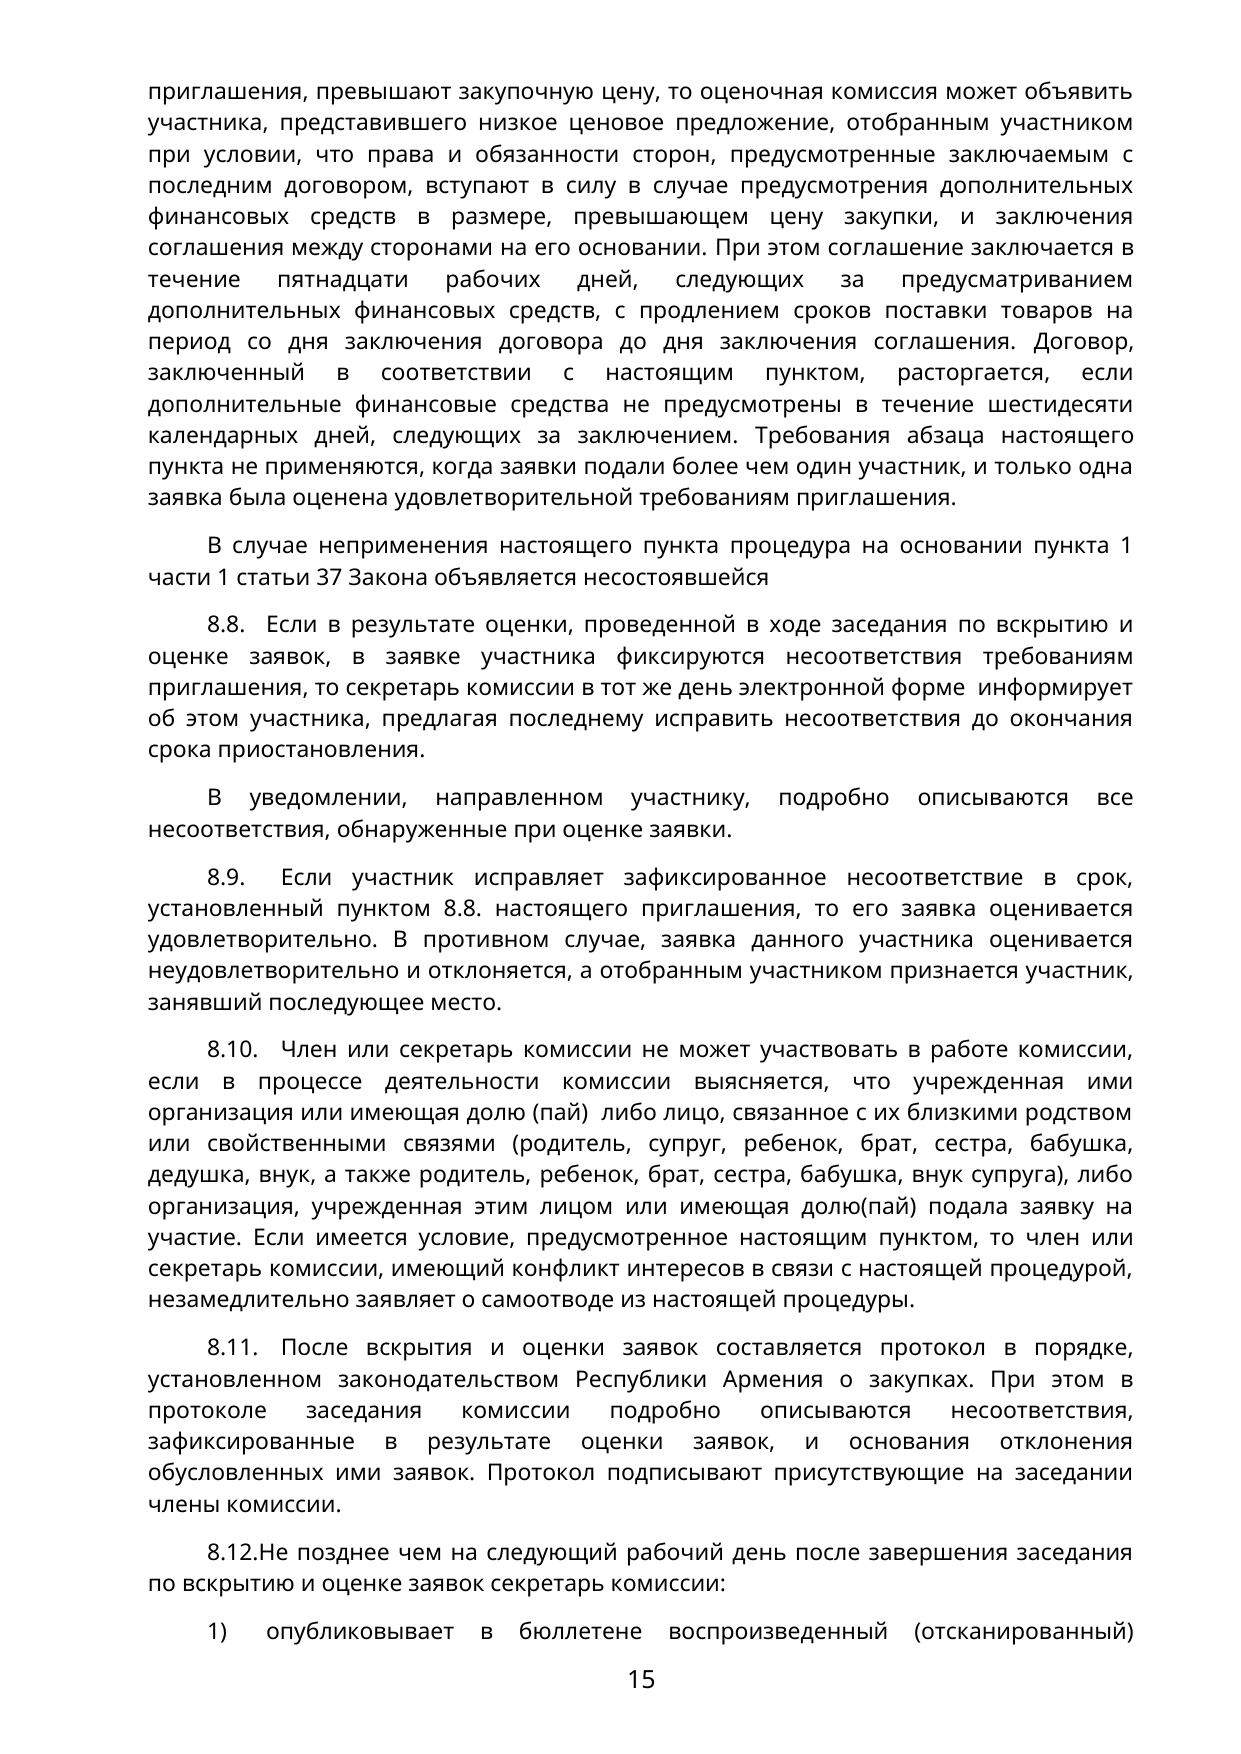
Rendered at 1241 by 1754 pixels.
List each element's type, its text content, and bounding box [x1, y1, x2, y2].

text 8.8. Если в результате оценки, проведенной в ходе заседания по вскрытию и оценке заявок, в заявке участника фиксируются несоответствия требованиям приглашения, то секретарь комиссии в тот же день электронной форме информирует об этом участника, предлагая последнему исправить несоответствия до окончания срока приостановления. [148, 608, 1134, 764]
text 8.12.Не позднее чем на следующий рабочий день после завершения заседания по вскрытию и оценке заявок секретарь комиссии: [148, 1535, 1134, 1598]
text 8.11. После вскрытия и оценки заявок составляется протокол в порядке, установленном законодательством Республики Армения о закупках. При этом в протоколе заседания комиссии подробно описываются несоответствия, зафиксированные в результате оценки заявок, и основания отклонения обусловленных ими заявок. Протокол подписывают присутствующие на заседании члены комиссии. [148, 1331, 1134, 1519]
text 8.9. Если участник исправляет зафиксированное несоответствие в срок, установленный пунктом 8.8. настоящего приглашения, то его заявка оценивается удовлетворительно. В противном случае, заявка данного участника оценивается неудовлетворительно и отклоняется, а отобранным участником признается участник, занявший последующее место. [148, 860, 1134, 1017]
text 8.10. Член или секретарь комиссии не может участвовать в работе комиссии, если в процессе деятельности комиссии выясняется, что учрежденная ими организация или имеющая долю (пай) либо лицо, связанное с их близкими родством или свойственными связями (родитель, супруг, ребенок, брат, сестра, бабушка, дедушка, внук, а также родитель, ребенок, брат, сестра, бабушка, внук супруга), либо организация, учрежденная этим лицом или имеющая долю(пай) подала заявку на участие. Если имеется условие, предусмотренное настоящим пунктом, то член или секретарь комиссии, имеющий конфликт интересов в связи с настоящей процедурой, незамедлительно заявляет о самоотводе из настоящей процедуры. [148, 1033, 1134, 1314]
text В случае неприменения настоящего пункта процедура на основании пункта 1 части 1 статьи 37 Закона объявляется несостоявшейся [148, 529, 1134, 592]
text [148, 1614, 1134, 1646]
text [148, 75, 1134, 512]
text В уведомлении, направленном участнику, подробно описываются все несоответствия, обнаруженные при оценке заявки. [148, 781, 1134, 844]
